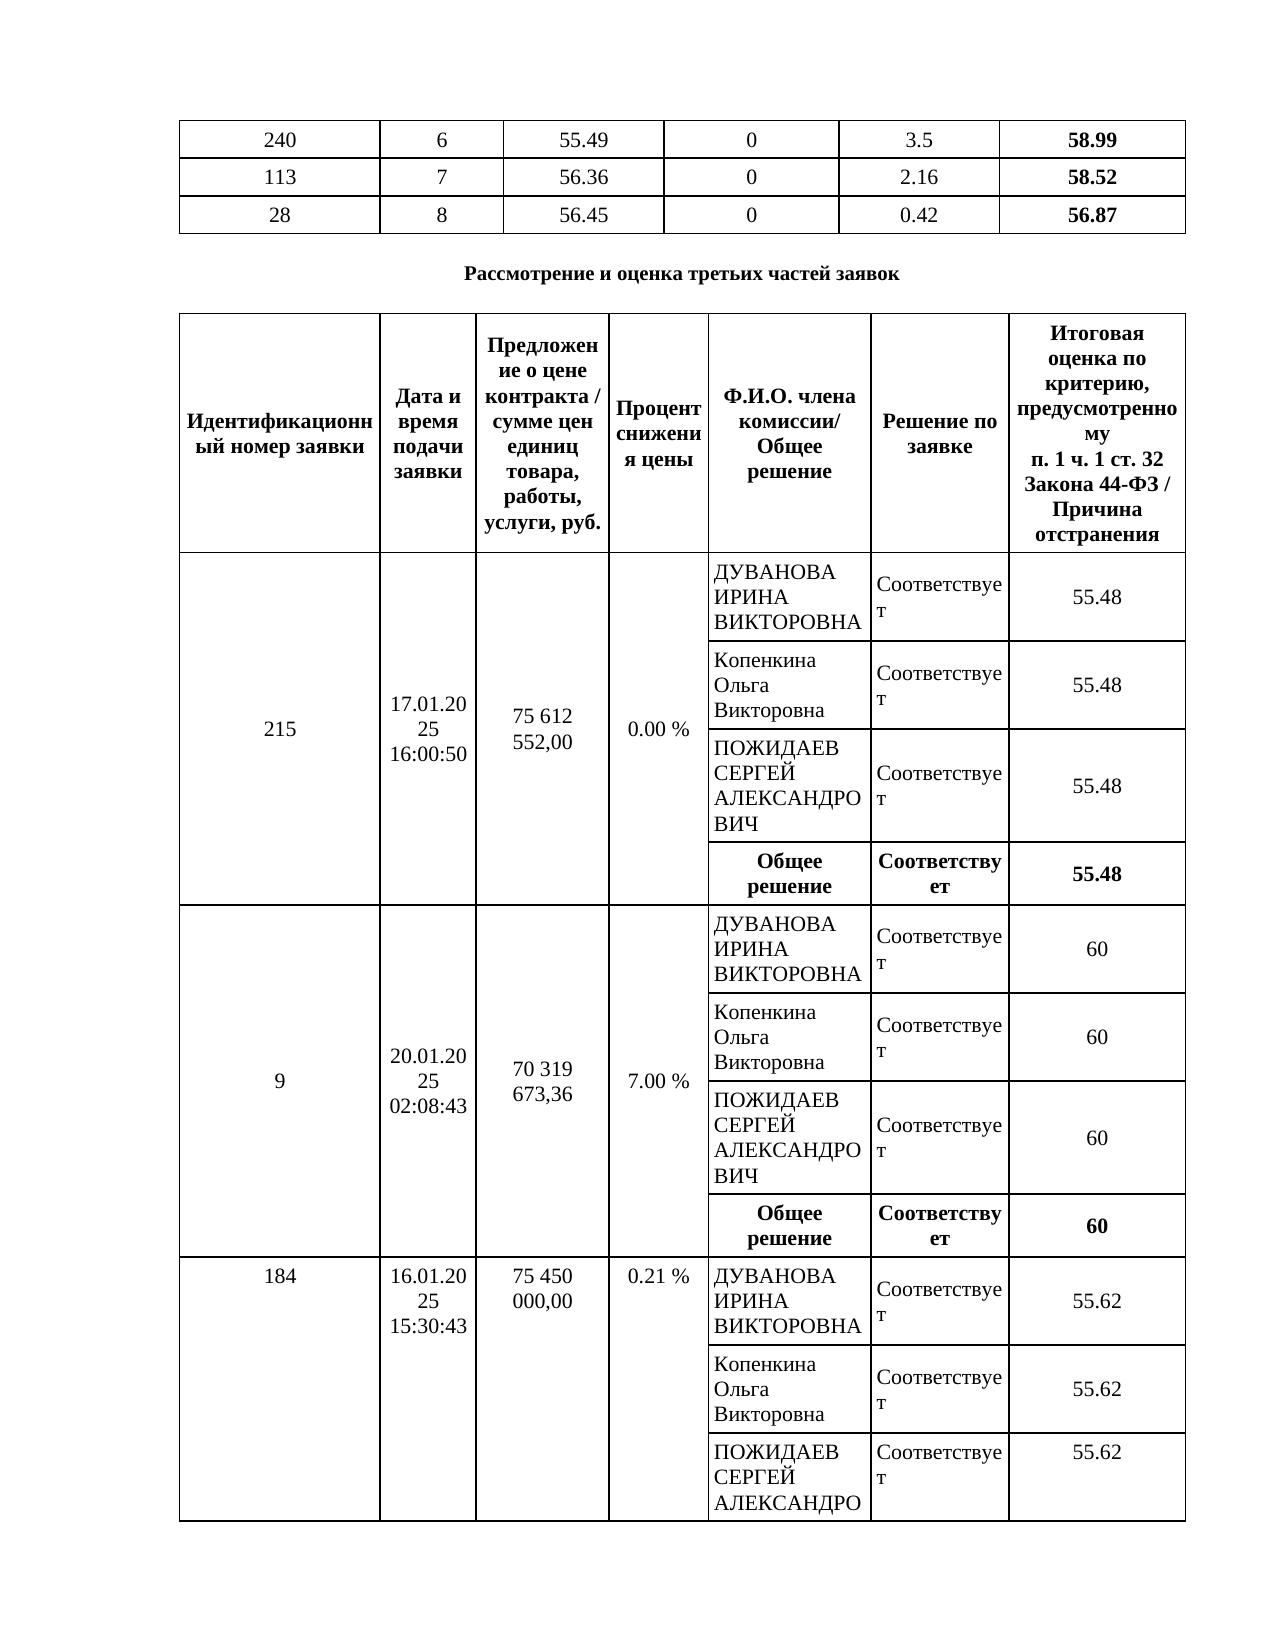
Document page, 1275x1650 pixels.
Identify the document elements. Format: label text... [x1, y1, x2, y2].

table_cell [1000, 121, 1185, 157]
table_cell [1010, 994, 1185, 1080]
table_cell [872, 730, 1008, 841]
table_cell [381, 314, 475, 552]
table_cell [840, 121, 999, 157]
table_cell [709, 843, 870, 904]
table_cell [1010, 1434, 1185, 1520]
table_cell [381, 906, 475, 1256]
table_cell [477, 906, 608, 1256]
table_cell [1000, 159, 1185, 195]
table_cell [180, 906, 379, 1256]
table_cell [1010, 730, 1185, 841]
table_cell [709, 1434, 870, 1520]
table_cell [709, 1082, 870, 1193]
table_cell [665, 197, 838, 233]
table_cell [180, 1258, 379, 1520]
table_cell [872, 843, 1008, 904]
table_cell [1010, 642, 1185, 728]
table_cell [381, 159, 503, 195]
table_cell [872, 1434, 1008, 1520]
table_cell [381, 197, 503, 233]
table_cell Рассмотрение и оценка третьих частей заявок [177, 236, 1186, 311]
table_cell [840, 197, 999, 233]
table_cell [477, 314, 608, 552]
table_cell [610, 906, 708, 1256]
table_cell [1000, 197, 1185, 233]
table_cell [665, 121, 838, 157]
table_cell [840, 159, 999, 195]
table_cell [872, 553, 1008, 640]
table_cell [709, 553, 870, 640]
table_cell [872, 1346, 1008, 1432]
table_cell [180, 197, 379, 233]
table_cell [665, 159, 838, 195]
table_cell [872, 906, 1008, 992]
table_cell [1010, 1346, 1185, 1432]
table_cell [610, 553, 708, 904]
table_cell [872, 994, 1008, 1080]
table_cell [381, 553, 475, 904]
table_cell [709, 994, 870, 1080]
table_cell [872, 642, 1008, 728]
table_cell [709, 314, 870, 552]
table_cell [504, 197, 663, 233]
table_cell [504, 159, 663, 195]
table_cell [180, 553, 379, 904]
table_cell [180, 121, 379, 157]
table_cell [1010, 1195, 1185, 1256]
table_cell [1010, 314, 1185, 552]
table_cell [504, 121, 663, 157]
table_cell [709, 1346, 870, 1432]
table_cell [709, 1195, 870, 1256]
table_cell [180, 314, 379, 552]
table_cell [477, 1258, 608, 1520]
table_cell [872, 1195, 1008, 1256]
table_cell [610, 1258, 708, 1520]
table_cell [709, 1258, 870, 1344]
table_cell [872, 1258, 1008, 1344]
table_cell [381, 121, 503, 157]
table_cell [872, 1082, 1008, 1193]
table_cell [1010, 1258, 1185, 1344]
table_cell [709, 906, 870, 992]
table_cell [610, 314, 708, 552]
table_cell [477, 553, 608, 904]
table_cell [872, 314, 1008, 552]
table_cell [1010, 906, 1185, 992]
table_cell [180, 159, 379, 195]
table_cell [381, 1258, 475, 1520]
table_cell [1010, 553, 1185, 640]
table_cell [1010, 1082, 1185, 1193]
table_cell [709, 730, 870, 841]
table_cell [709, 642, 870, 728]
table_cell [1010, 843, 1185, 904]
